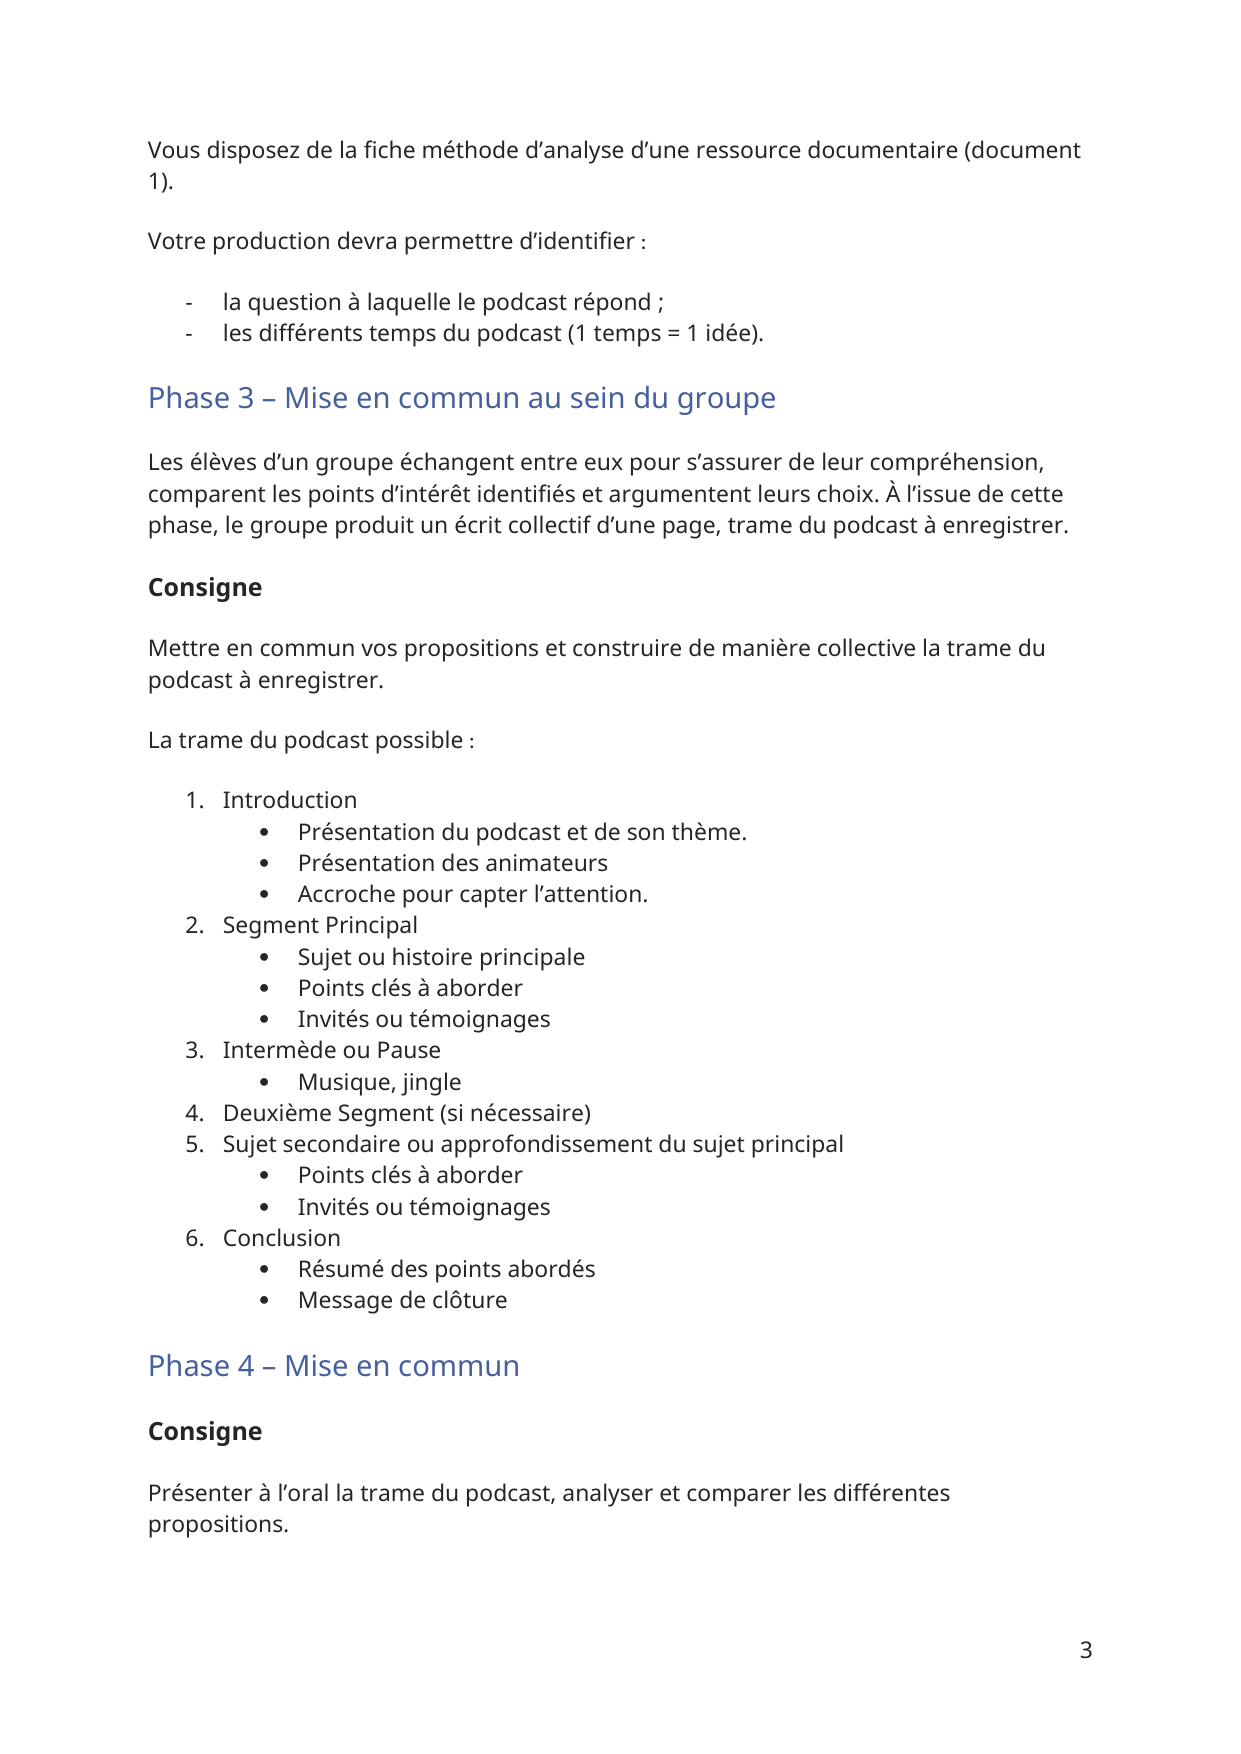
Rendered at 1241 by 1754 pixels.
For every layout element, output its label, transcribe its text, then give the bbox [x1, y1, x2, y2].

list Segment Principal [185, 909, 1092, 941]
list Sujet ou histoire principale [260, 941, 1092, 972]
text La trame du podcast possible : [148, 724, 1092, 755]
subtitle Phase 4 – Mise en commun [148, 1345, 1092, 1384]
subtitle Consigne [148, 569, 1092, 603]
list la question à laquelle le podcast répond ; [185, 286, 1092, 317]
list Présentation du podcast et de son thème. [260, 816, 1092, 847]
list Musique, jingle [260, 1066, 1092, 1097]
list Invités ou témoignages [260, 1003, 1092, 1034]
list les différents temps du podcast (1 temps = 1 idée). [185, 317, 1092, 348]
list Conclusion [185, 1222, 1092, 1253]
list Deuxième Segment (si nécessaire) [185, 1097, 1092, 1128]
list Sujet secondaire ou approfondissement du sujet principal [185, 1128, 1092, 1159]
list Présentation des animateurs [260, 847, 1092, 878]
subtitle Consigne [148, 1414, 1092, 1448]
list Points clés à aborder [260, 1159, 1092, 1191]
text Présenter à l’oral la trame du podcast, analyser et comparer les différentes propositions. [148, 1477, 1092, 1539]
text Mettre en commun vos propositions et construire de manière collective la trame du podcast à enregistrer. [148, 632, 1092, 695]
text Vous disposez de la fiche méthode d’analyse d’une ressource documentaire (document 1). [148, 134, 1092, 196]
list Résumé des points abordés [260, 1253, 1092, 1284]
text Votre production devra permettre d’identifier : [148, 225, 1092, 257]
list Invités ou témoignages [260, 1191, 1092, 1222]
list Intermède ou Pause [185, 1034, 1092, 1066]
list Points clés à aborder [260, 972, 1092, 1003]
list Message de clôture [260, 1284, 1092, 1316]
subtitle Phase 3 – Mise en commun au sein du groupe [148, 377, 1092, 417]
list Introduction [185, 784, 1092, 816]
text Les élèves d’un groupe échangent entre eux pour s’assurer de leur compréhension, comparent les points d’intérêt identifiés et argumentent leurs choix. À l’issue de cette phase, le groupe produit un écrit collectif d’une page, trame du podcast à enregistrer. [148, 446, 1092, 540]
list Accroche pour capter l’attention. [260, 878, 1092, 909]
